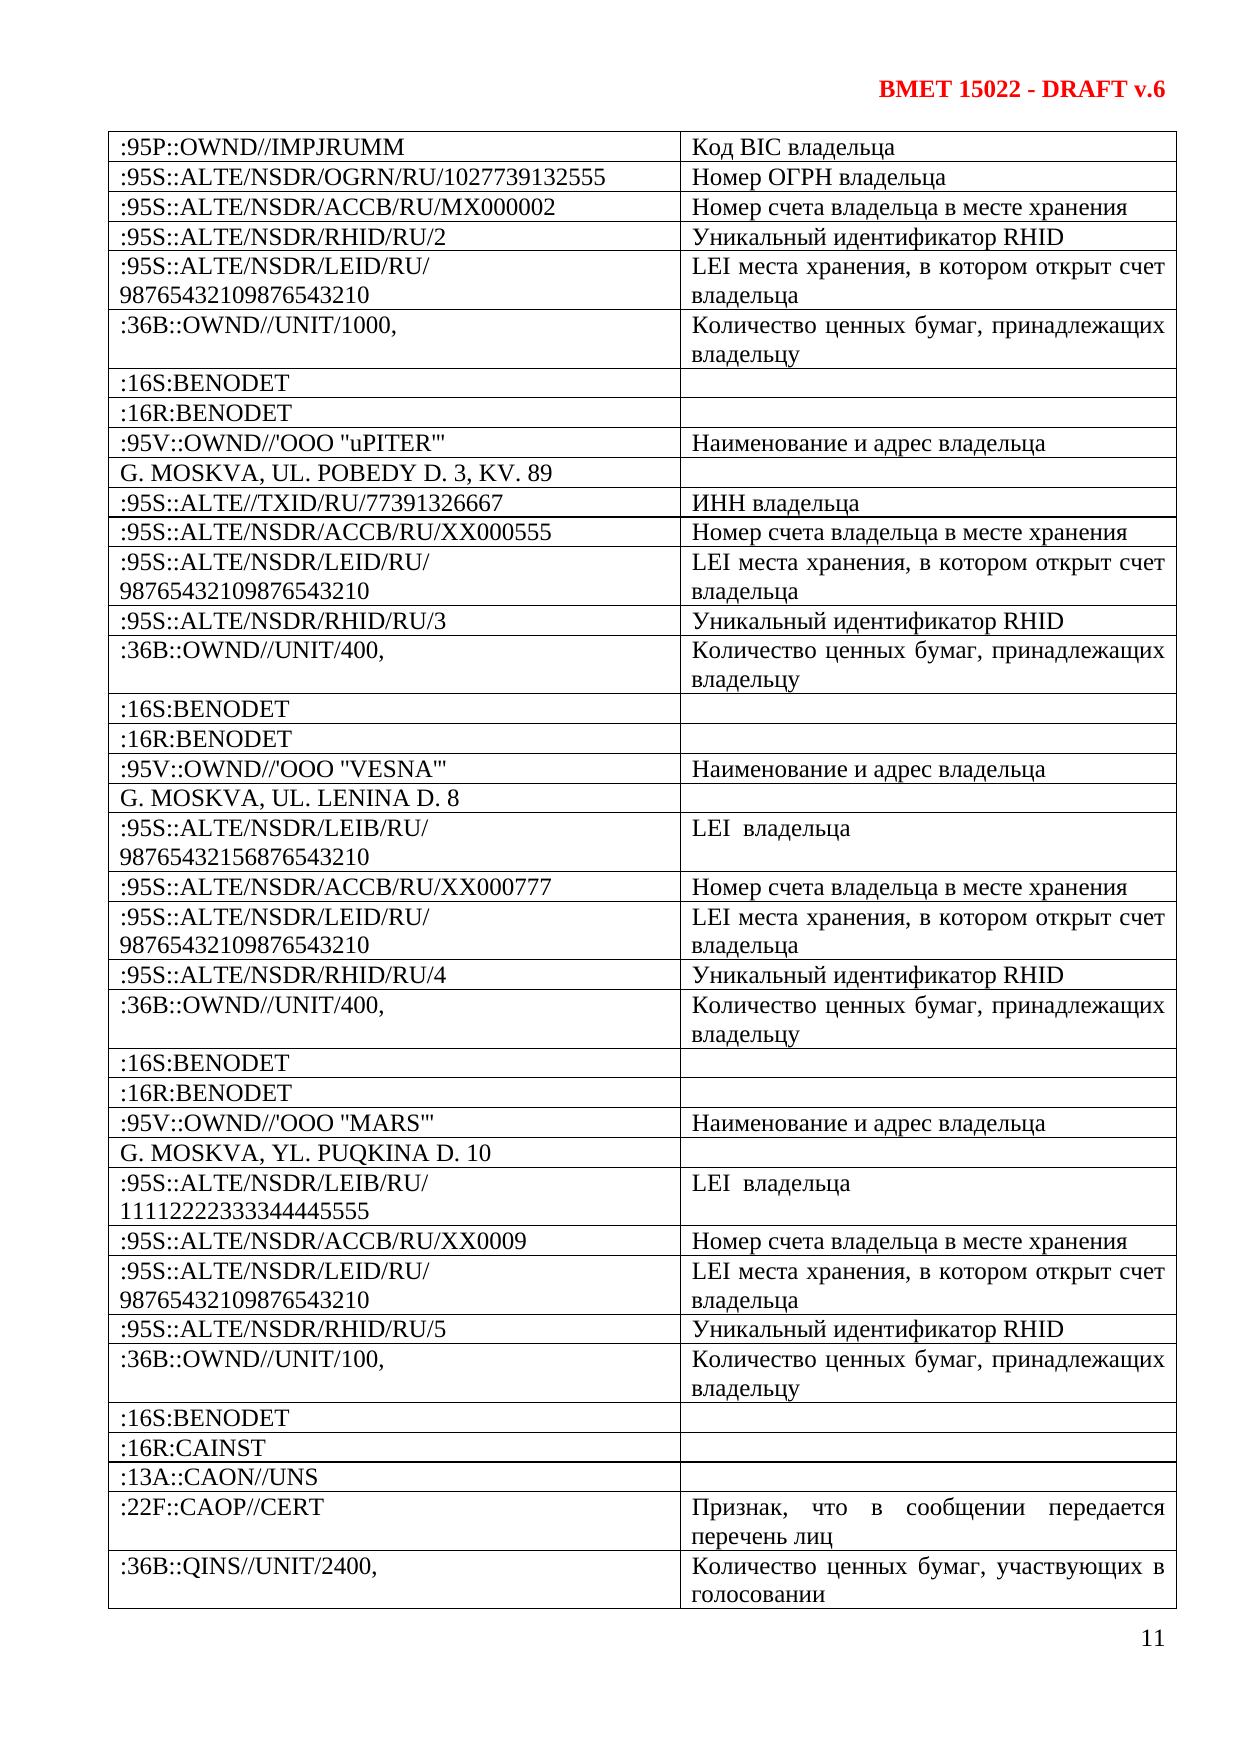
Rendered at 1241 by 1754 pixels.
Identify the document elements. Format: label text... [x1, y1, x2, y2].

table_cell Количество ценных бумаг, участвующих в голосовании [681, 1551, 1176, 1608]
table_cell :16R:BENODET [109, 724, 680, 753]
table_cell :95S::ALTE/NSDR/RHID/RU/5 [109, 1315, 680, 1343]
table_cell LEI места хранения, в котором открыт счет владельца [681, 251, 1176, 309]
table_cell :95V::OWND//'OOO ''uPITER''' [109, 428, 680, 457]
table_cell :16R:BENODET [109, 398, 680, 427]
table_cell :36B::OWND//UNIT/100, [109, 1344, 680, 1402]
table_cell Уникальный идентификатор RHID [681, 960, 1176, 989]
table_cell :16S:BENODET [109, 369, 680, 397]
table_cell :16S:BENODET [109, 1049, 680, 1077]
table_cell LEI владельца [681, 1168, 1176, 1225]
table_cell :95V::OWND//'OOO ''VESNA''' [109, 754, 680, 782]
table_cell G. MOSKVA, UL. LENINA D. 8 [109, 784, 680, 812]
table_cell Уникальный идентификатор RHID [681, 222, 1176, 250]
table_cell :22F::CAOP//CERT [109, 1492, 680, 1550]
table_cell LEI владельца [681, 813, 1176, 871]
table_cell [681, 1049, 1176, 1077]
table_cell Наименование и адрес владельца [681, 428, 1176, 457]
table_cell :95V::OWND//'OOO ''MARS''' [109, 1108, 680, 1137]
table_cell LEI места хранения, в котором открыт счет владельца [681, 1256, 1176, 1313]
table_cell G. MOSKVA, UL. POBEDY D. 3, KV. 89 [109, 458, 680, 487]
table_cell :36B::OWND//UNIT/1000, [109, 310, 680, 367]
table_cell :95S::ALTE/NSDR/RHID/RU/2 [109, 222, 680, 250]
table_cell Номер счета владельца в месте хранения [681, 1226, 1176, 1255]
table_cell ИНН владельца [681, 488, 1176, 516]
table_cell :95S::ALTE/NSDR/ACCB/RU/XX000555 [109, 518, 680, 546]
table_cell :16R:CAINST [109, 1433, 680, 1461]
table_cell :95S::ALTE/NSDR/LEID/RU/98765432109876543210 [109, 902, 680, 959]
table_cell :95S::ALTE/NSDR/RHID/RU/4 [109, 960, 680, 989]
table_cell :95S::ALTE/NSDR/LEID/RU/98765432109876543210 [109, 547, 680, 605]
table_cell Номер счета владельца в месте хранения [681, 192, 1176, 221]
table_cell :95S::ALTE/NSDR/LEID/RU/98765432109876543210 [109, 251, 680, 309]
table_cell [681, 1403, 1176, 1432]
table_cell Уникальный идентификатор RHID [681, 606, 1176, 634]
table_cell Номер счета владельца в месте хранения [681, 872, 1176, 901]
table_cell :16R:BENODET [109, 1078, 680, 1107]
table_cell [681, 1433, 1176, 1461]
table_cell :95S::ALTE/NSDR/RHID/RU/3 [109, 606, 680, 634]
table_cell Номер ОГРН владельца [681, 162, 1176, 191]
table_cell [681, 694, 1176, 723]
table_cell :95P::OWND//IMPJRUMM [109, 132, 680, 161]
table_cell Код BIC владельца [681, 132, 1176, 161]
table_cell [681, 1138, 1176, 1167]
table_cell :16S:BENODET [109, 1403, 680, 1432]
table_cell [681, 1078, 1176, 1107]
table_cell [681, 458, 1176, 487]
table_cell [681, 724, 1176, 753]
table_cell LEI места хранения, в котором открыт счет владельца [681, 547, 1176, 605]
table_cell [681, 784, 1176, 812]
table_cell Количество ценных бумаг, принадлежащих владельцу [681, 990, 1176, 1047]
table_cell :95S::ALTE/NSDR/OGRN/RU/1027739132555 [109, 162, 680, 191]
table_cell :16S:BENODET [109, 694, 680, 723]
table_cell :36B::OWND//UNIT/400, [109, 636, 680, 693]
table_cell Количество ценных бумаг, принадлежащих владельцу [681, 1344, 1176, 1402]
table_cell :36B::QINS//UNIT/2400, [109, 1551, 680, 1608]
table_cell :95S::ALTE//TXID/RU/77391326667 [109, 488, 680, 516]
table_cell :95S::ALTE/NSDR/ACCB/RU/MX000002 [109, 192, 680, 221]
table_cell :95S::ALTE/NSDR/LEIB/RU/98765432156876543210 [109, 813, 680, 871]
table_cell :95S::ALTE/NSDR/LEID/RU/98765432109876543210 [109, 1256, 680, 1313]
table_cell Количество ценных бумаг, принадлежащих владельцу [681, 310, 1176, 367]
table_cell [681, 1463, 1176, 1491]
table_cell Уникальный идентификатор RHID [681, 1315, 1176, 1343]
table_cell Количество ценных бумаг, принадлежащих владельцу [681, 636, 1176, 693]
table_cell LEI места хранения, в котором открыт счет владельца [681, 902, 1176, 959]
table_cell :13A::CAON//UNS [109, 1463, 680, 1491]
table_cell Наименование и адрес владельца [681, 754, 1176, 782]
table_cell Наименование и адрес владельца [681, 1108, 1176, 1137]
table_cell [681, 369, 1176, 397]
table_cell :95S::ALTE/NSDR/ACCB/RU/XX0009 [109, 1226, 680, 1255]
table_cell :95S::ALTE/NSDR/LEIB/RU/11112222333344445555 [109, 1168, 680, 1225]
table_cell :36B::OWND//UNIT/400, [109, 990, 680, 1047]
table_cell G. MOSKVA, YL. PUQKINA D. 10 [109, 1138, 680, 1167]
table_cell [681, 398, 1176, 427]
table_cell Номер счета владельца в месте хранения [681, 518, 1176, 546]
table_cell Признак, что в сообщении передается перечень лиц [681, 1492, 1176, 1550]
table_cell :95S::ALTE/NSDR/ACCB/RU/XX000777 [109, 872, 680, 901]
